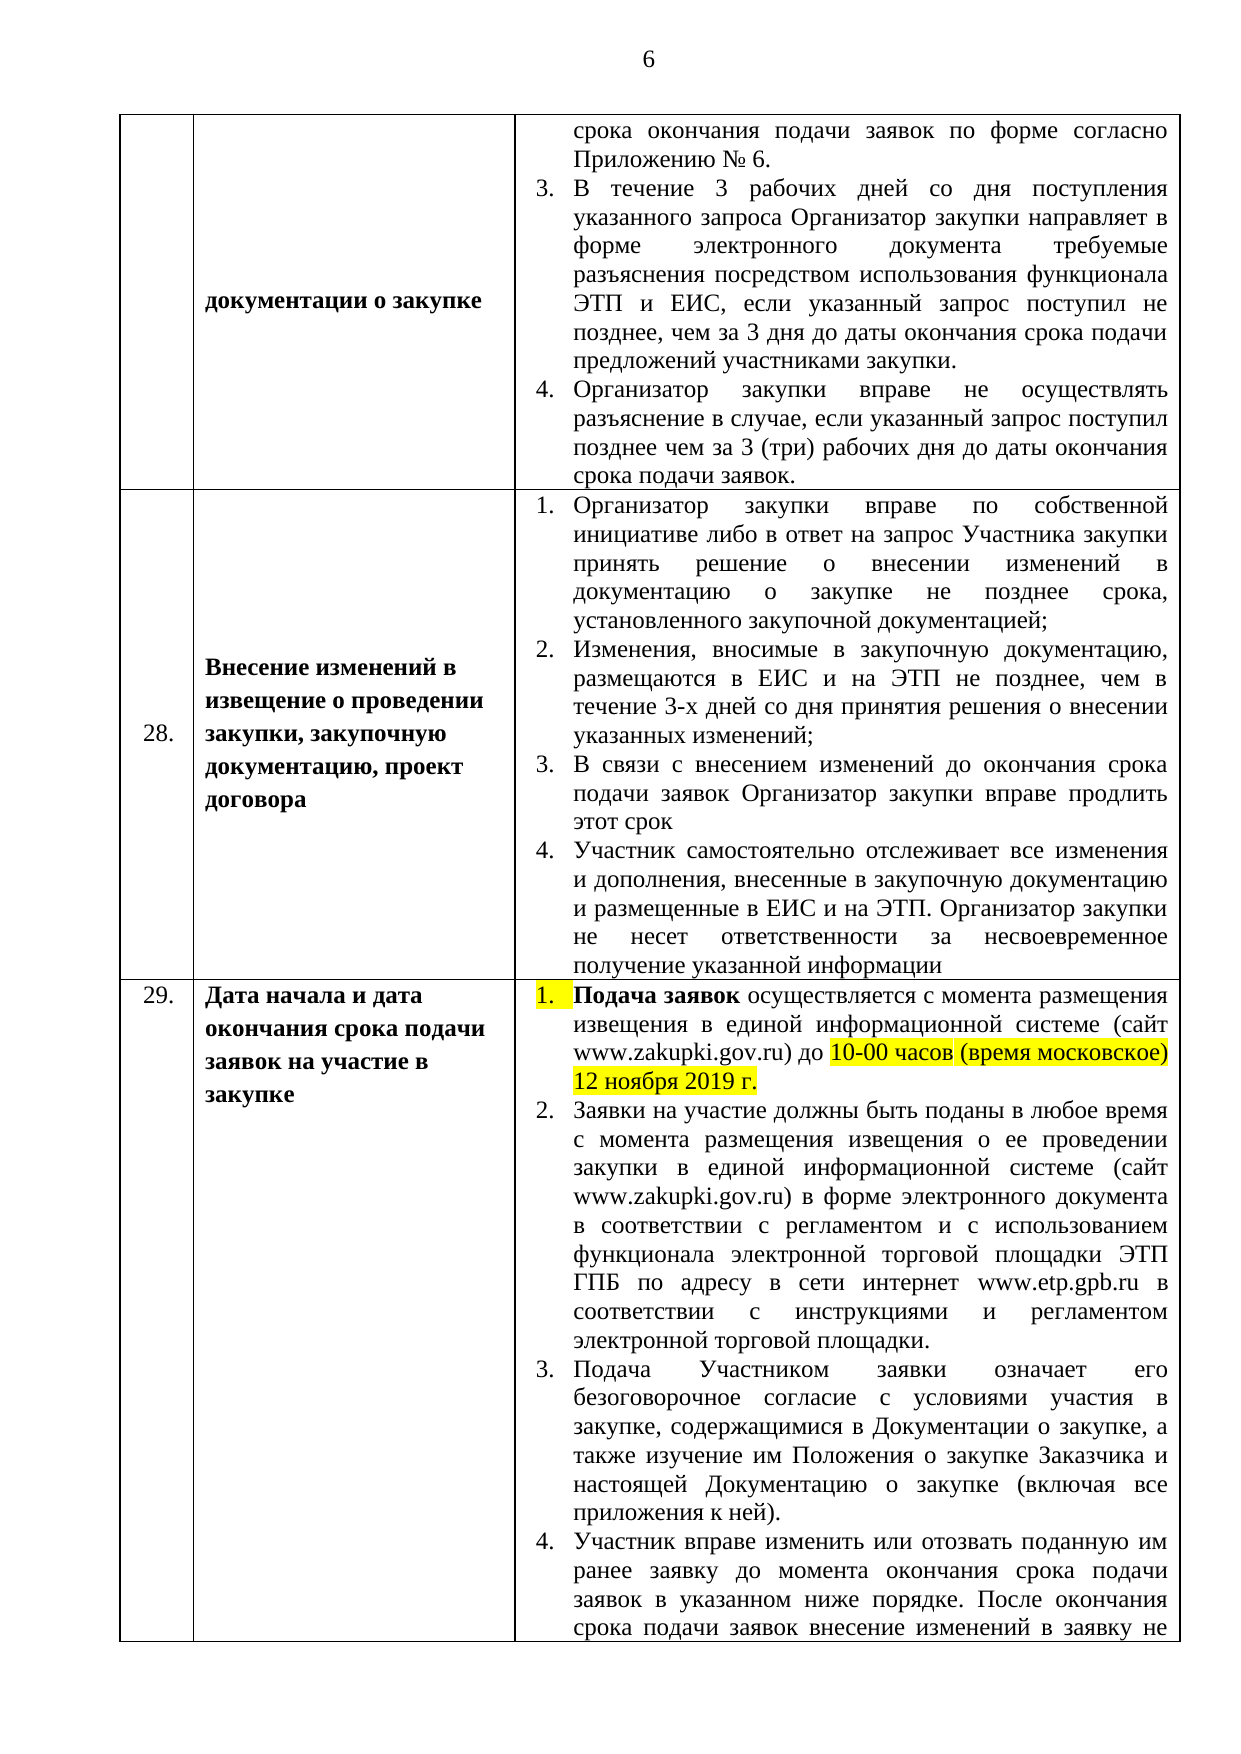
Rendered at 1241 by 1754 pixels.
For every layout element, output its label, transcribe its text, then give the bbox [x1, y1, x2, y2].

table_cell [194, 115, 514, 489]
table_cell Внесение изменений в извещение о проведении закупки, закупочную документацию, проект договора [194, 490, 514, 979]
table_cell [121, 490, 193, 979]
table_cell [516, 980, 1179, 1641]
table_cell [121, 115, 193, 489]
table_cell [516, 115, 1179, 489]
table_cell [121, 980, 193, 1641]
table_cell Организатор закупки вправе по собственной инициативе либо в ответ на запрос Участника закупки принять решение о внесении изменений в документацию о закупке не позднее срока, установленного закупочной документацией; Изменения, вносимые в закупочную документацию, размещаются в ЕИС и на ЭТП не позднее, чем в течение 3-х дней со дня принятия решения о внесении указанных изменений; В связи с внесением изменений до окончания срока подачи заявок Организатор закупки вправе продлить этот срок Участник самостоятельно отслеживает все изменения и дополнения, внесенные в закупочную документацию и размещенные в ЕИС и на ЭТП. Организатор закупки не несет ответственности за несвоевременное получение указанной информации [516, 490, 1179, 979]
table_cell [194, 980, 514, 1641]
